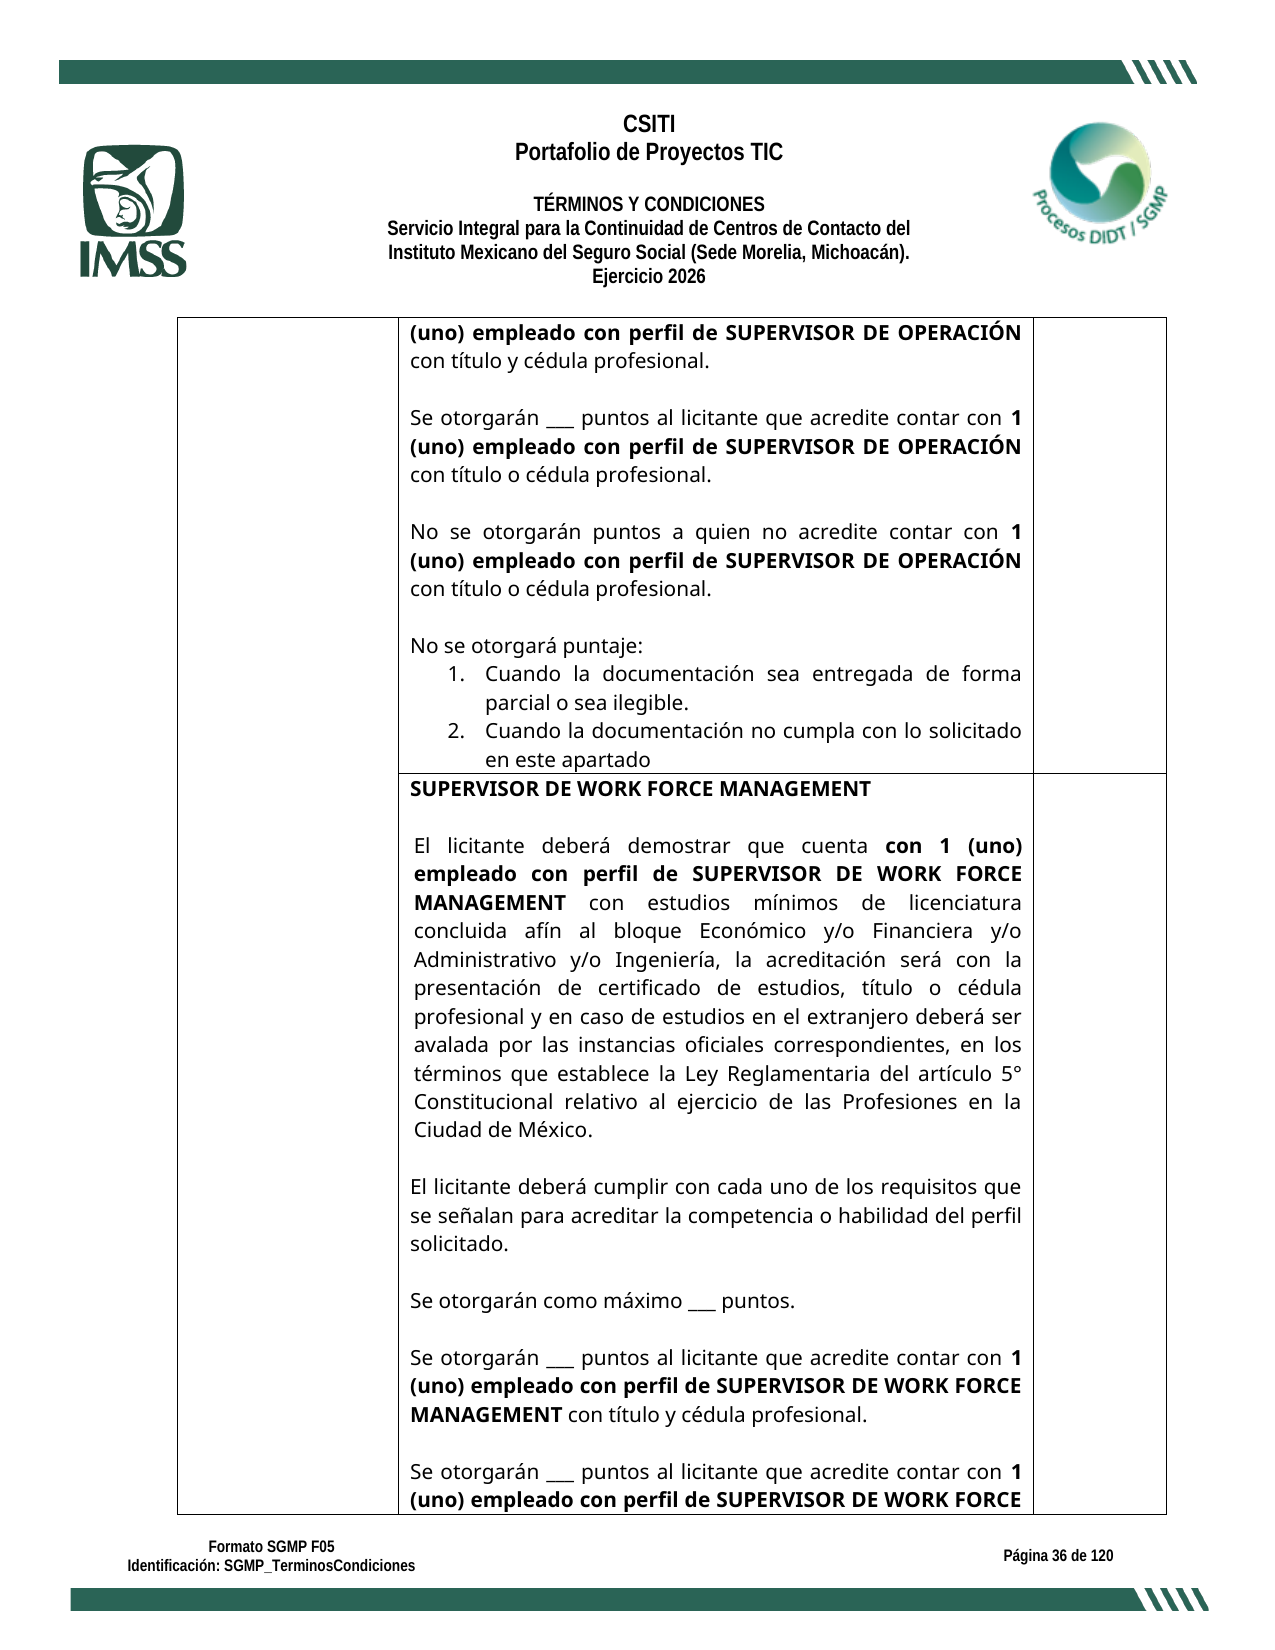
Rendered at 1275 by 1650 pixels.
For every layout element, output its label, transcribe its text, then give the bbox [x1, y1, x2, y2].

picture [70, 1588, 1209, 1611]
table_cell [1034, 774, 1166, 1514]
table_cell [1034, 318, 1166, 773]
picture [1030, 118, 1169, 245]
picture [59, 60, 1197, 84]
picture [78, 143, 187, 277]
